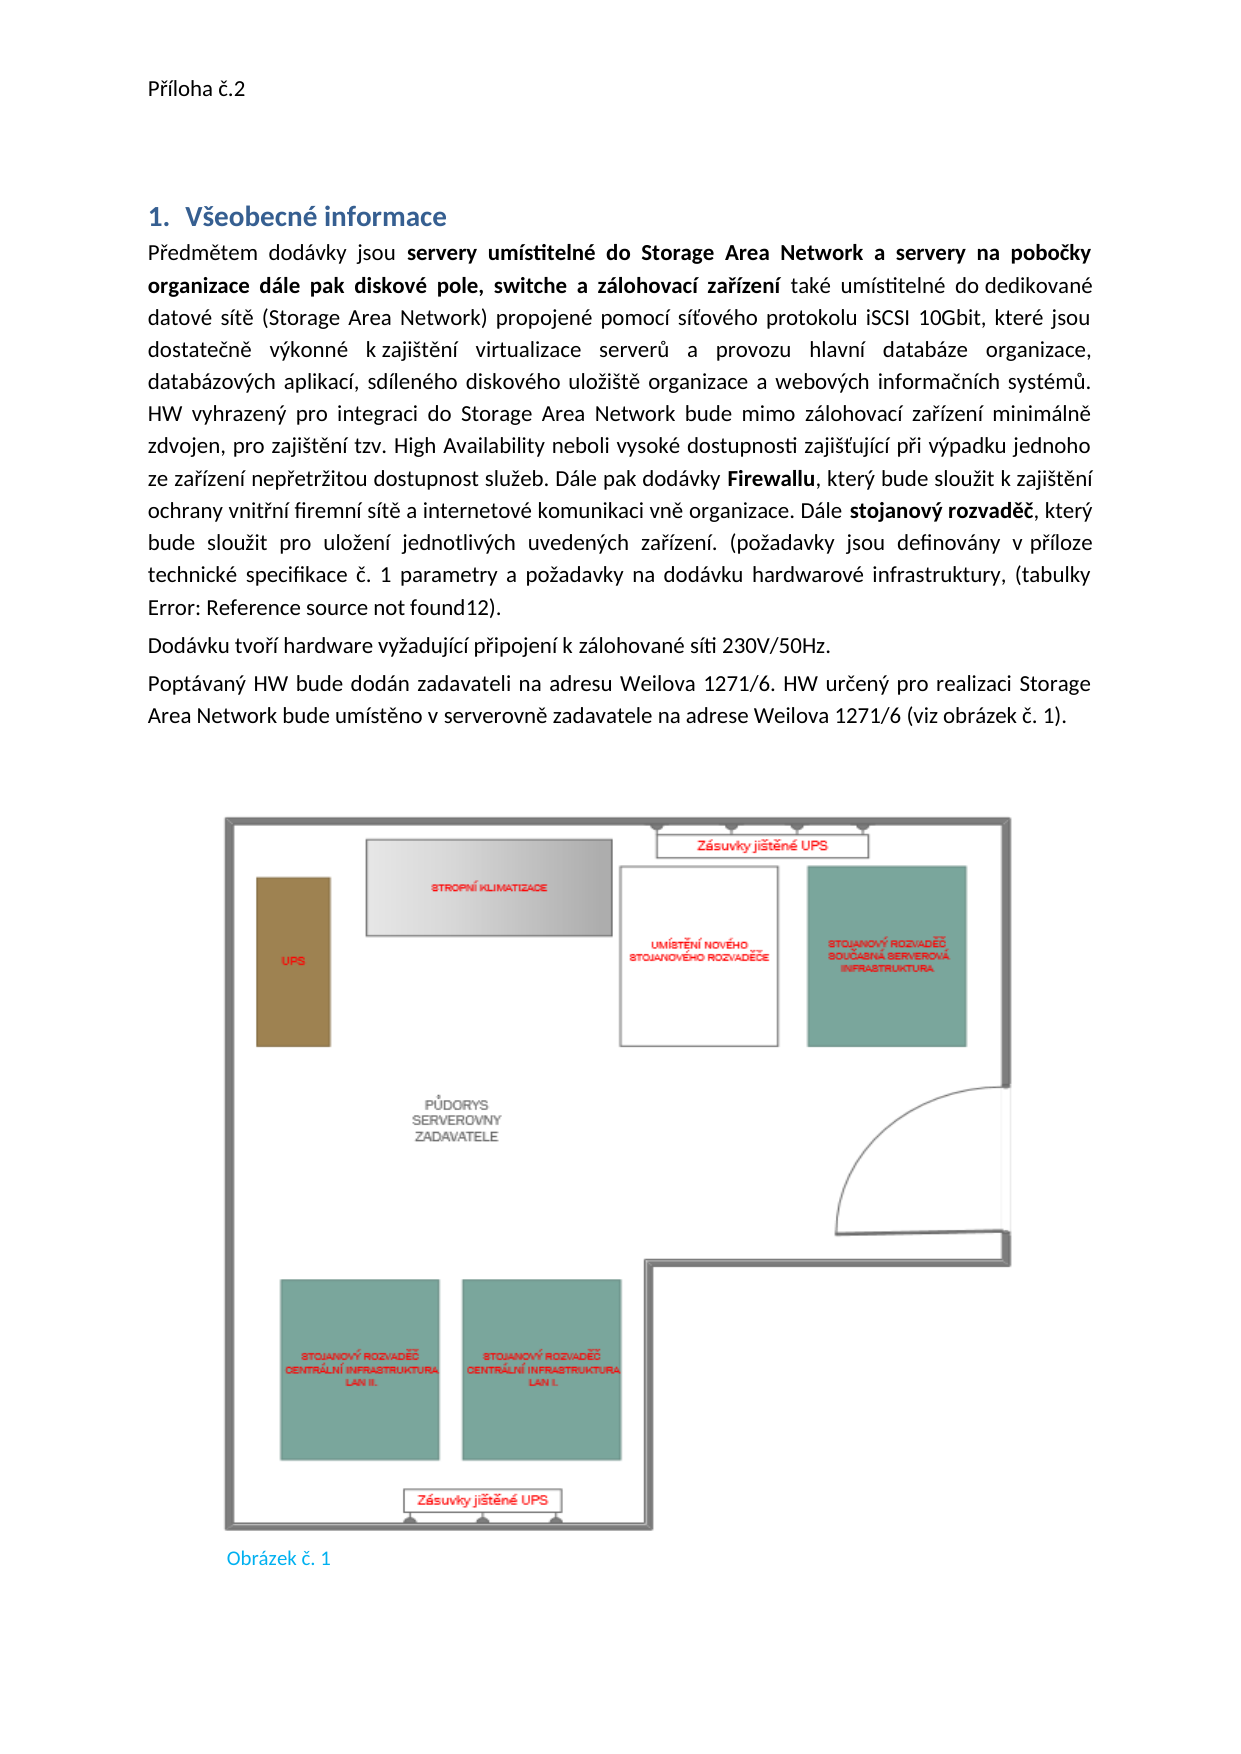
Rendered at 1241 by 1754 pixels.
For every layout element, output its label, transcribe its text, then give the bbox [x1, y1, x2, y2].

picture [194, 778, 1046, 1535]
list Všeobecné informace [148, 198, 1093, 233]
text Obrázek č. 1 [148, 1545, 1093, 1571]
text Poptávaný HW bude dodán zadavateli na adresu Weilova 1271/6. HW určený pro realizaci Storage Area Network bude umístěno v serverovně zadavatele na adrese Weilova 1271/6 (viz obrázek č. 1). [148, 669, 1093, 730]
text Dodávku tvoří hardware vyžadující připojení k zálohované síti 230V/50Hz. [148, 631, 1093, 659]
